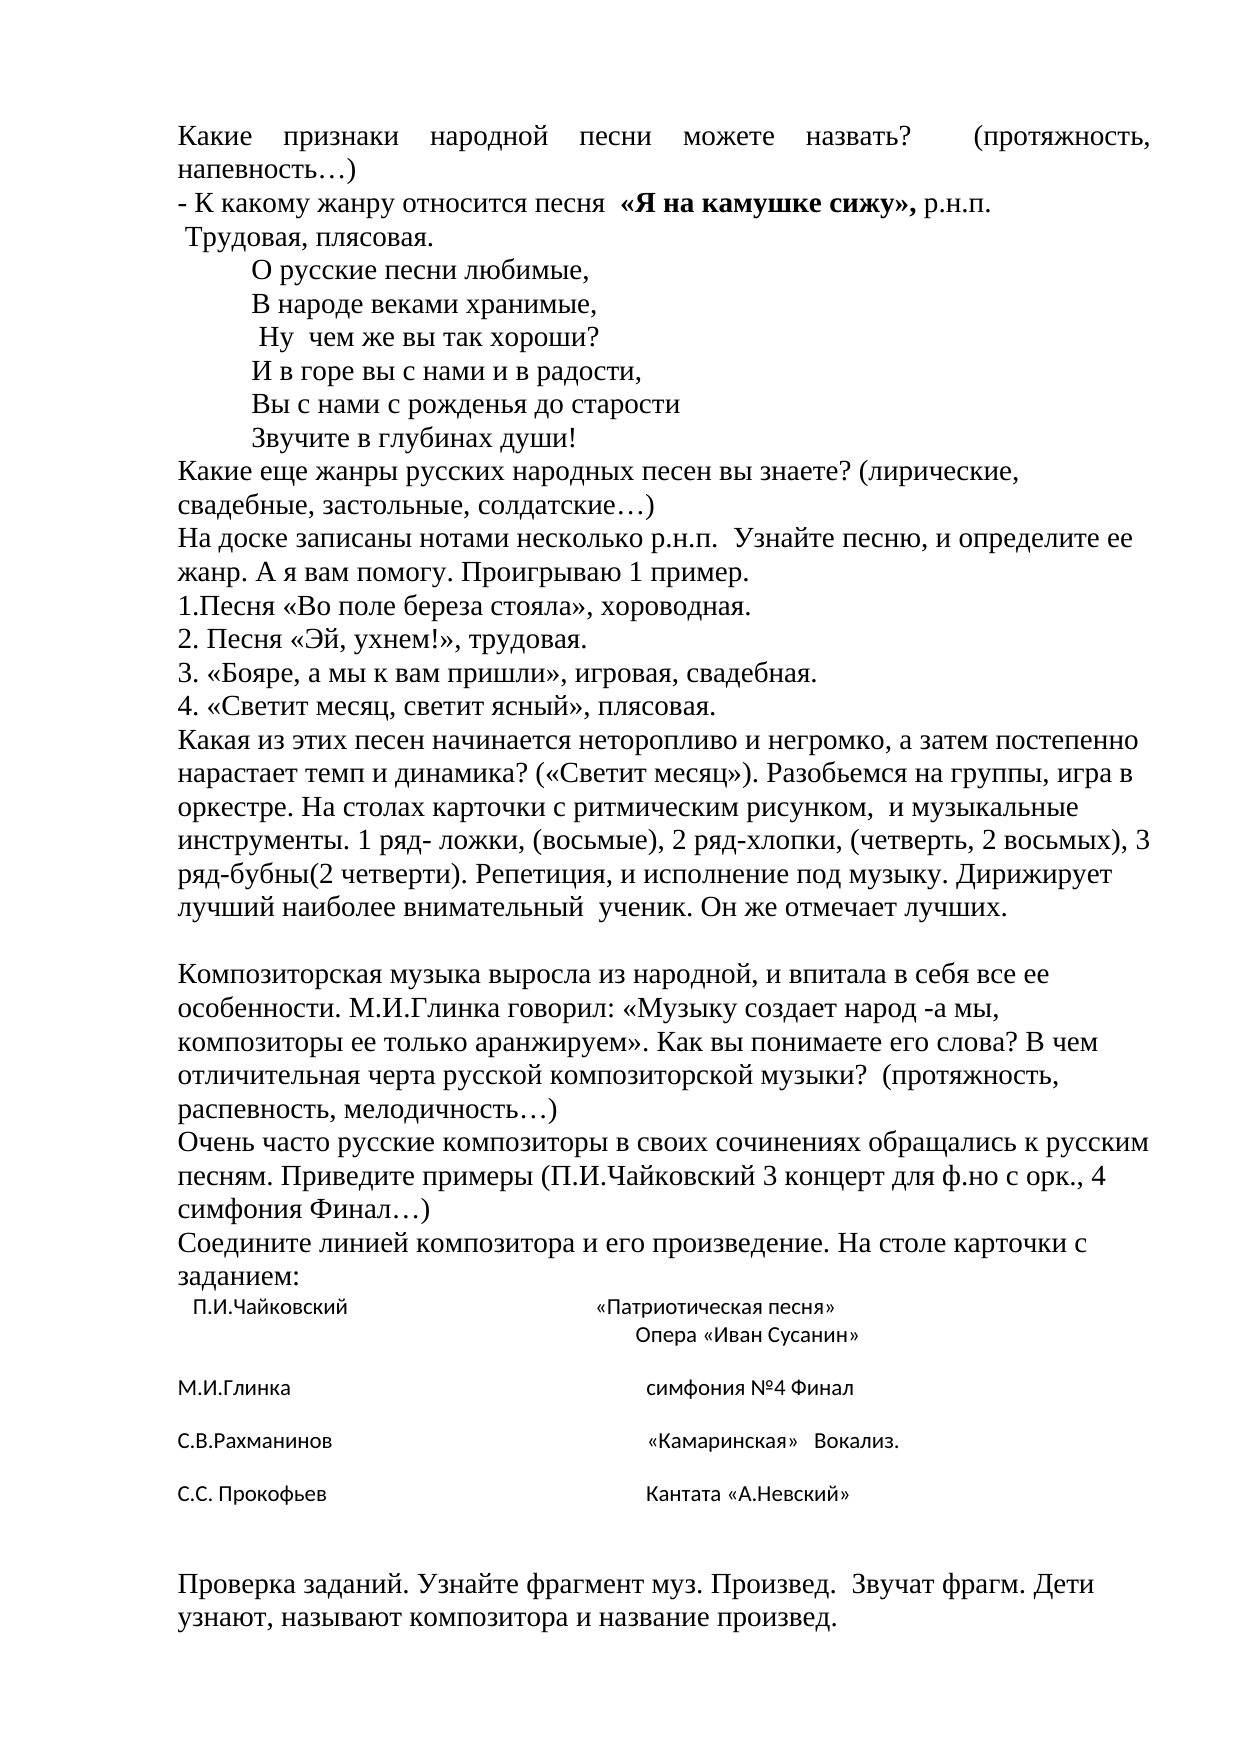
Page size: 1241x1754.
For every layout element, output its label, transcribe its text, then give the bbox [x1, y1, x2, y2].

text П.И.Чайковский «Патриотическая песня» [177, 1292, 1152, 1320]
text 1.Песня «Во поле береза стояла», хороводная. [177, 588, 1152, 621]
text Проверка заданий. Узнайте фрагмент муз. Произвед. Звучат фрагм. Дети узнают, называют композитора и название произвед. [177, 1566, 1152, 1633]
text И в горе вы с нами и в радости, [251, 353, 1152, 386]
text На доске записаны нотами несколько р.н.п. Узнайте песню, и определите ее жанр. А я вам помогу. Проигрываю 1 пример. [177, 521, 1152, 588]
text О русские песни любимые, [251, 252, 1152, 286]
text В народе веками хранимые, [251, 286, 1152, 319]
text Трудовая, плясовая. [177, 219, 1152, 252]
text М.И.Глинка симфония №4 Финал [177, 1373, 1152, 1401]
text Вы с нами с рожденья до старости [251, 386, 1152, 420]
text 4. «Светит месяц, светит ясный», плясовая. [177, 688, 1152, 722]
text Очень часто русские композиторы в своих сочинениях обращались к русским песням. Приведите примеры (П.И.Чайковский 3 концерт для ф.но с орк., 4 симфония Финал…) [177, 1124, 1152, 1225]
text Какая из этих песен начинается неторопливо и негромко, а затем постепенно нарастает темп и динамика? («Светит месяц»). Разобьемся на группы, игра в оркестре. На столах карточки с ритмическим рисунком, и музыкальные инструменты. 1 ряд- ложки, (восьмые), 2 ряд-хлопки, (четверть, 2 восьмых), 3 ряд-бубны(2 четверти). Репетиция, и исполнение под музыку. Дирижирует лучший наиболее внимательный ученик. Он же отмечает лучших. [177, 722, 1152, 923]
text 2. Песня «Эй, ухнем!», трудовая. [177, 621, 1152, 655]
text Опера «Иван Сусанин» [177, 1320, 1152, 1348]
text С.В.Рахманинов «Камаринская» Вокализ. [177, 1426, 1152, 1454]
text Звучите в глубинах души! [251, 420, 1152, 453]
text Композиторская музыка выросла из народной, и впитала в себя все ее особенности. М.И.Глинка говорил: «Музыку создает народ -а мы, композиторы ее только аранжируем». Как вы понимаете его слова? В чем отличительная черта русской композиторской музыки? (протяжность, распевность, мелодичность…) [177, 957, 1152, 1124]
text 3. «Бояре, а мы к вам пришли», игровая, свадебная. [177, 655, 1152, 688]
text Ну чем же вы так хороши? [251, 319, 1152, 353]
text Соедините линией композитора и его произведение. На столе карточки с заданием: [177, 1225, 1152, 1292]
text Какие признаки народной песни можете назвать? (протяжность, напевность…) [177, 118, 1152, 185]
text Какие еще жанры русских народных песен вы знаете? (лирические, свадебные, застольные, солдатские…) [177, 453, 1152, 521]
text - К какому жанру относится песня «Я на камушке сижу», р.н.п. [177, 185, 1152, 219]
text С.С. Прокофьев Кантата «А.Невский» [177, 1479, 1152, 1507]
